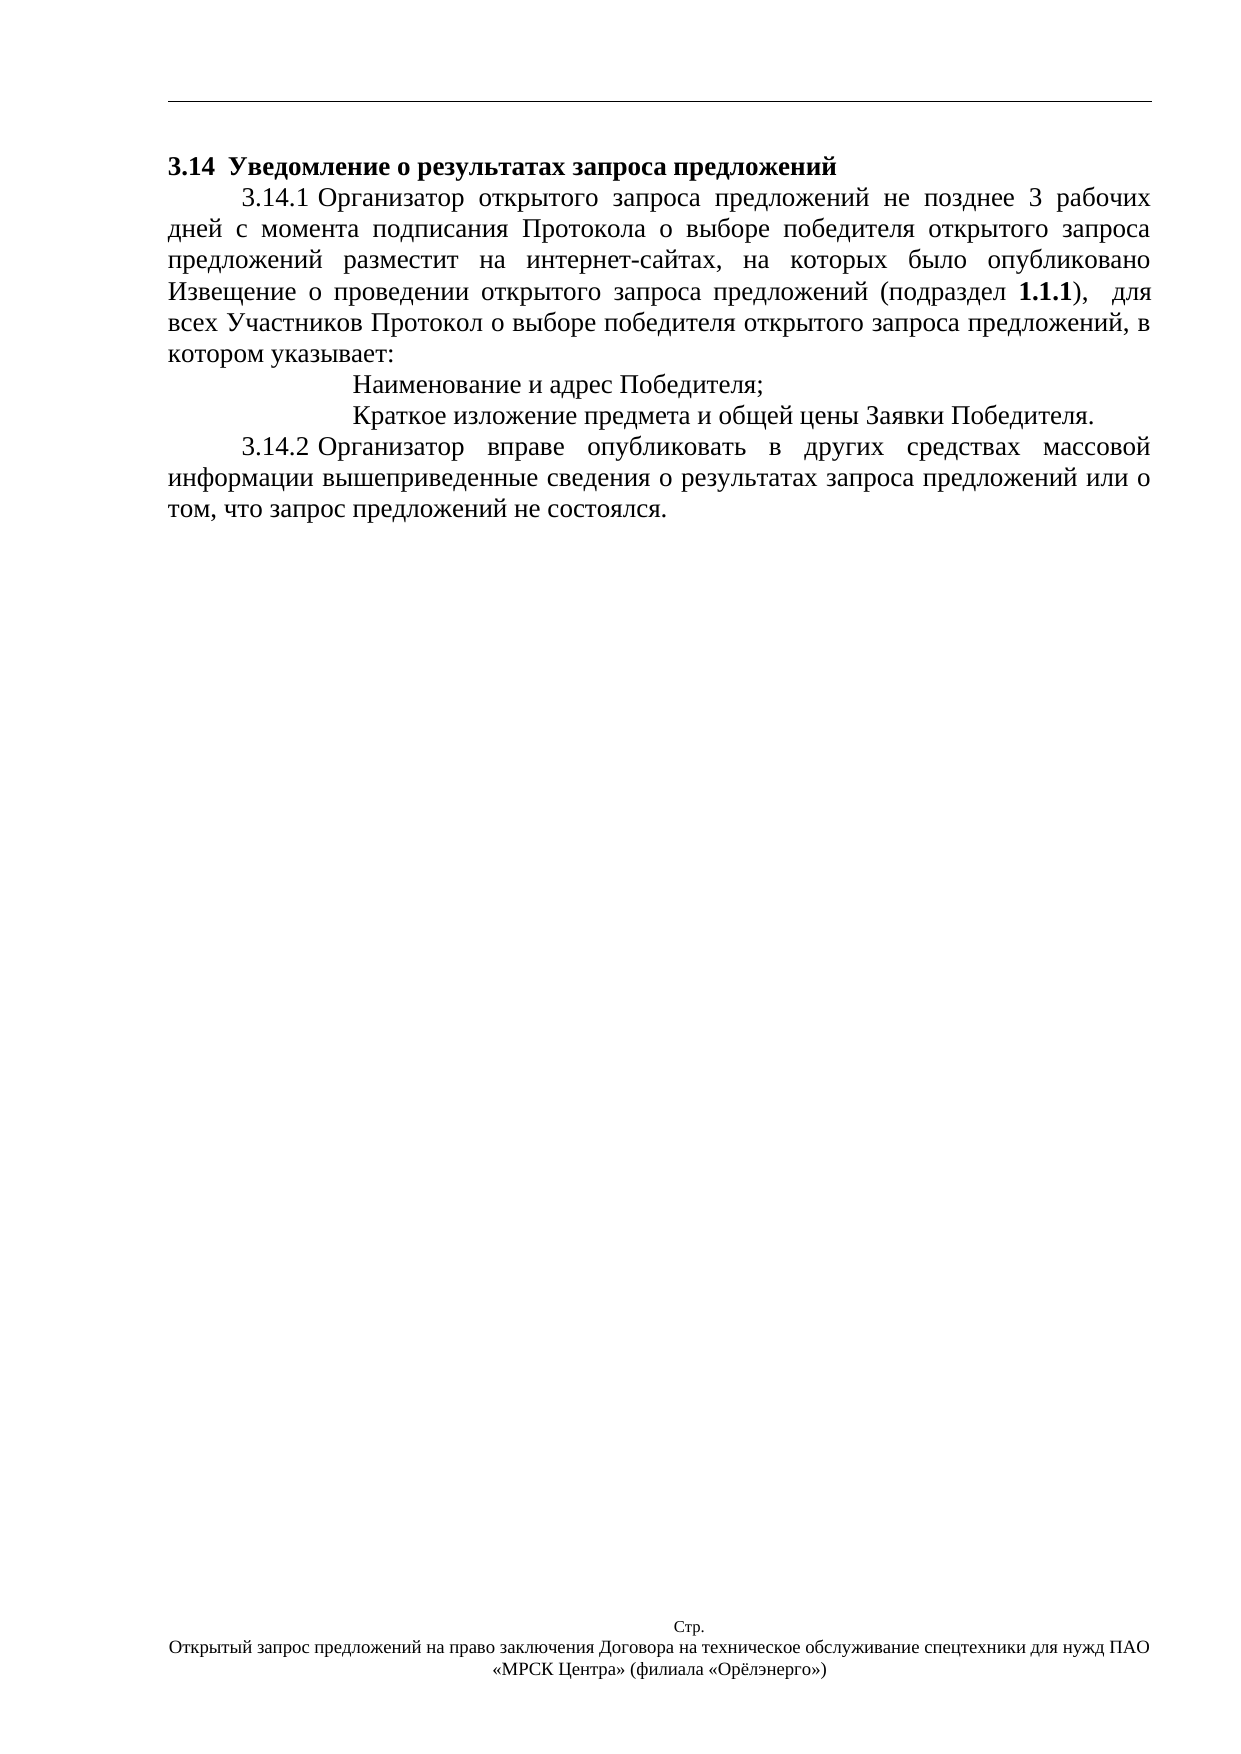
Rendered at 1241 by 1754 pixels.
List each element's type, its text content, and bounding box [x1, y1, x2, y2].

subtitle Уведомление о результатах запроса предложений [168, 150, 1152, 181]
subtitle Организатор вправе опубликовать в других средствах массовой информации вышеприведенные сведения о результатах запроса предложений или о том, что запрос предложений не состоялся. [168, 430, 1152, 524]
subtitle Организатор открытого запроса предложений не позднее 3 рабочих дней с момента подписания Протокола о выборе победителя открытого запроса предложений разместит на интернет-сайтах, на которых было опубликовано Извещение о проведении открытого запроса предложений (подраздел 1.1.1), для всех Участников Протокол о выборе победителя открытого запроса предложений, в котором указывает: [168, 181, 1152, 368]
list Наименование и адрес Победителя; [352, 368, 1166, 399]
list Краткое изложение предмета и общей цены Заявки Победителя. [352, 399, 1166, 430]
